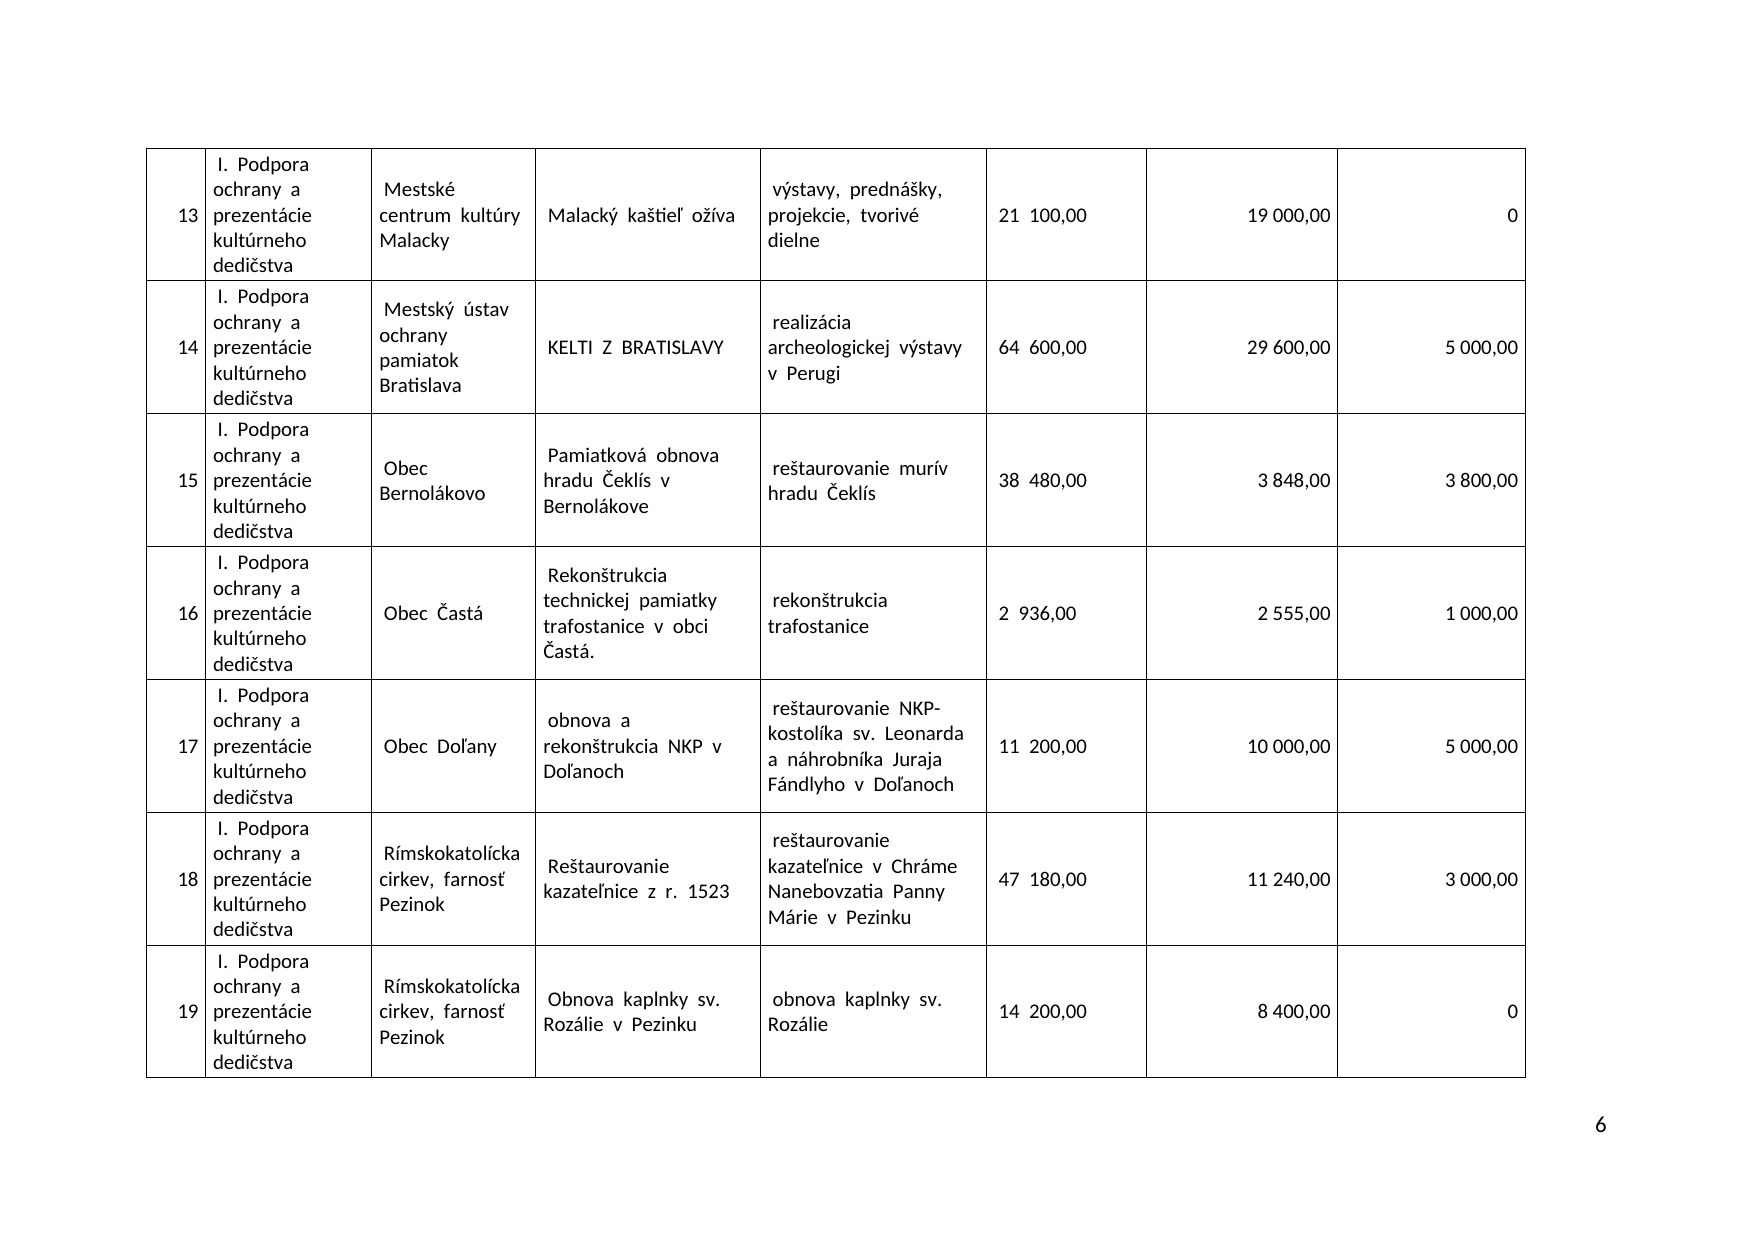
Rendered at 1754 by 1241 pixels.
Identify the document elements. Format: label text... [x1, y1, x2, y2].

table_cell Rímskokatolícka cirkev, farnosť Pezinok [372, 946, 535, 1077]
table_cell 16 [147, 547, 205, 679]
table_cell výstavy, prednášky, projekcie, tvorivé dielne [761, 149, 986, 280]
table_cell 2 936,00 [987, 547, 1146, 679]
table_cell 0 [1338, 149, 1525, 280]
table_cell Obec Častá [372, 547, 535, 679]
table_cell 29 600,00 [1147, 281, 1337, 413]
table_cell 18 [147, 813, 205, 944]
table_cell Obec Doľany [372, 680, 535, 812]
table_cell rekonštrukcia trafostanice [761, 547, 986, 679]
table_cell 11 240,00 [1147, 813, 1337, 944]
table_cell Reštaurovanie kazateľnice z r. 1523 [536, 813, 760, 944]
table_cell 3 800,00 [1338, 414, 1525, 546]
table_cell Obnova kaplnky sv. Rozálie v Pezinku [536, 946, 760, 1077]
table_cell Malacký kaštieľ ožíva [536, 149, 760, 280]
table_cell reštaurovanie NKP- kostolíka sv. Leonarda a náhrobníka Juraja Fándlyho v Doľanoch [761, 680, 986, 812]
table_cell reštaurovanie murív hradu Čeklís [761, 414, 986, 546]
table_cell 11 200,00 [987, 680, 1146, 812]
table_cell 2 555,00 [1147, 547, 1337, 679]
table_cell KELTI Z BRATISLAVY [536, 281, 760, 413]
table_cell 5 000,00 [1338, 281, 1525, 413]
table_cell I. Podpora ochrany a prezentácie kultúrneho dedičstva [206, 680, 371, 812]
table_cell 64 600,00 [987, 281, 1146, 413]
table_cell Mestský ústav ochrany pamiatok Bratislava [372, 281, 535, 413]
table_cell realizácia archeologickej výstavy v Perugi [761, 281, 986, 413]
table_cell 19 000,00 [1147, 149, 1337, 280]
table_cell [206, 946, 371, 1077]
table_cell 1 000,00 [1338, 547, 1525, 679]
table_cell 38 480,00 [987, 414, 1146, 546]
table_cell 14 200,00 [987, 946, 1146, 1077]
table_cell obnova a rekonštrukcia NKP v Doľanoch [536, 680, 760, 812]
table_cell 3 000,00 [1338, 813, 1525, 944]
table_cell 8 400,00 [1147, 946, 1337, 1077]
table_cell Rímskokatolícka cirkev, farnosť Pezinok [372, 813, 535, 944]
table_cell Pamiatková obnova hradu Čeklís v Bernolákove [536, 414, 760, 546]
table_cell Mestské centrum kultúry Malacky [372, 149, 535, 280]
table_cell I. Podpora ochrany a prezentácie kultúrneho dedičstva [206, 813, 371, 944]
table_cell Obec Bernolákovo [372, 414, 535, 546]
table_cell 17 [147, 680, 205, 812]
table_cell I. Podpora ochrany a prezentácie kultúrneho dedičstva [206, 547, 371, 679]
table_cell 13 [147, 149, 205, 280]
table_cell 19 [147, 946, 205, 1077]
table_cell 10 000,00 [1147, 680, 1337, 812]
table_cell 21 100,00 [987, 149, 1146, 280]
table_cell 14 [147, 281, 205, 413]
table_cell 0 [1338, 946, 1525, 1077]
table_cell 15 [147, 414, 205, 546]
table_cell I. Podpora ochrany a prezentácie kultúrneho dedičstva [206, 281, 371, 413]
table_cell obnova kaplnky sv. Rozálie [761, 946, 986, 1077]
table_cell 47 180,00 [987, 813, 1146, 944]
table_cell 3 848,00 [1147, 414, 1337, 546]
table_cell reštaurovanie kazateľnice v Chráme Nanebovzatia Panny Márie v Pezinku [761, 813, 986, 944]
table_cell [206, 149, 371, 280]
table_cell I. Podpora ochrany a prezentácie kultúrneho dedičstva [206, 414, 371, 546]
table_cell 5 000,00 [1338, 680, 1525, 812]
table_cell Rekonštrukcia technickej pamiatky trafostanice v obci Častá. [536, 547, 760, 679]
